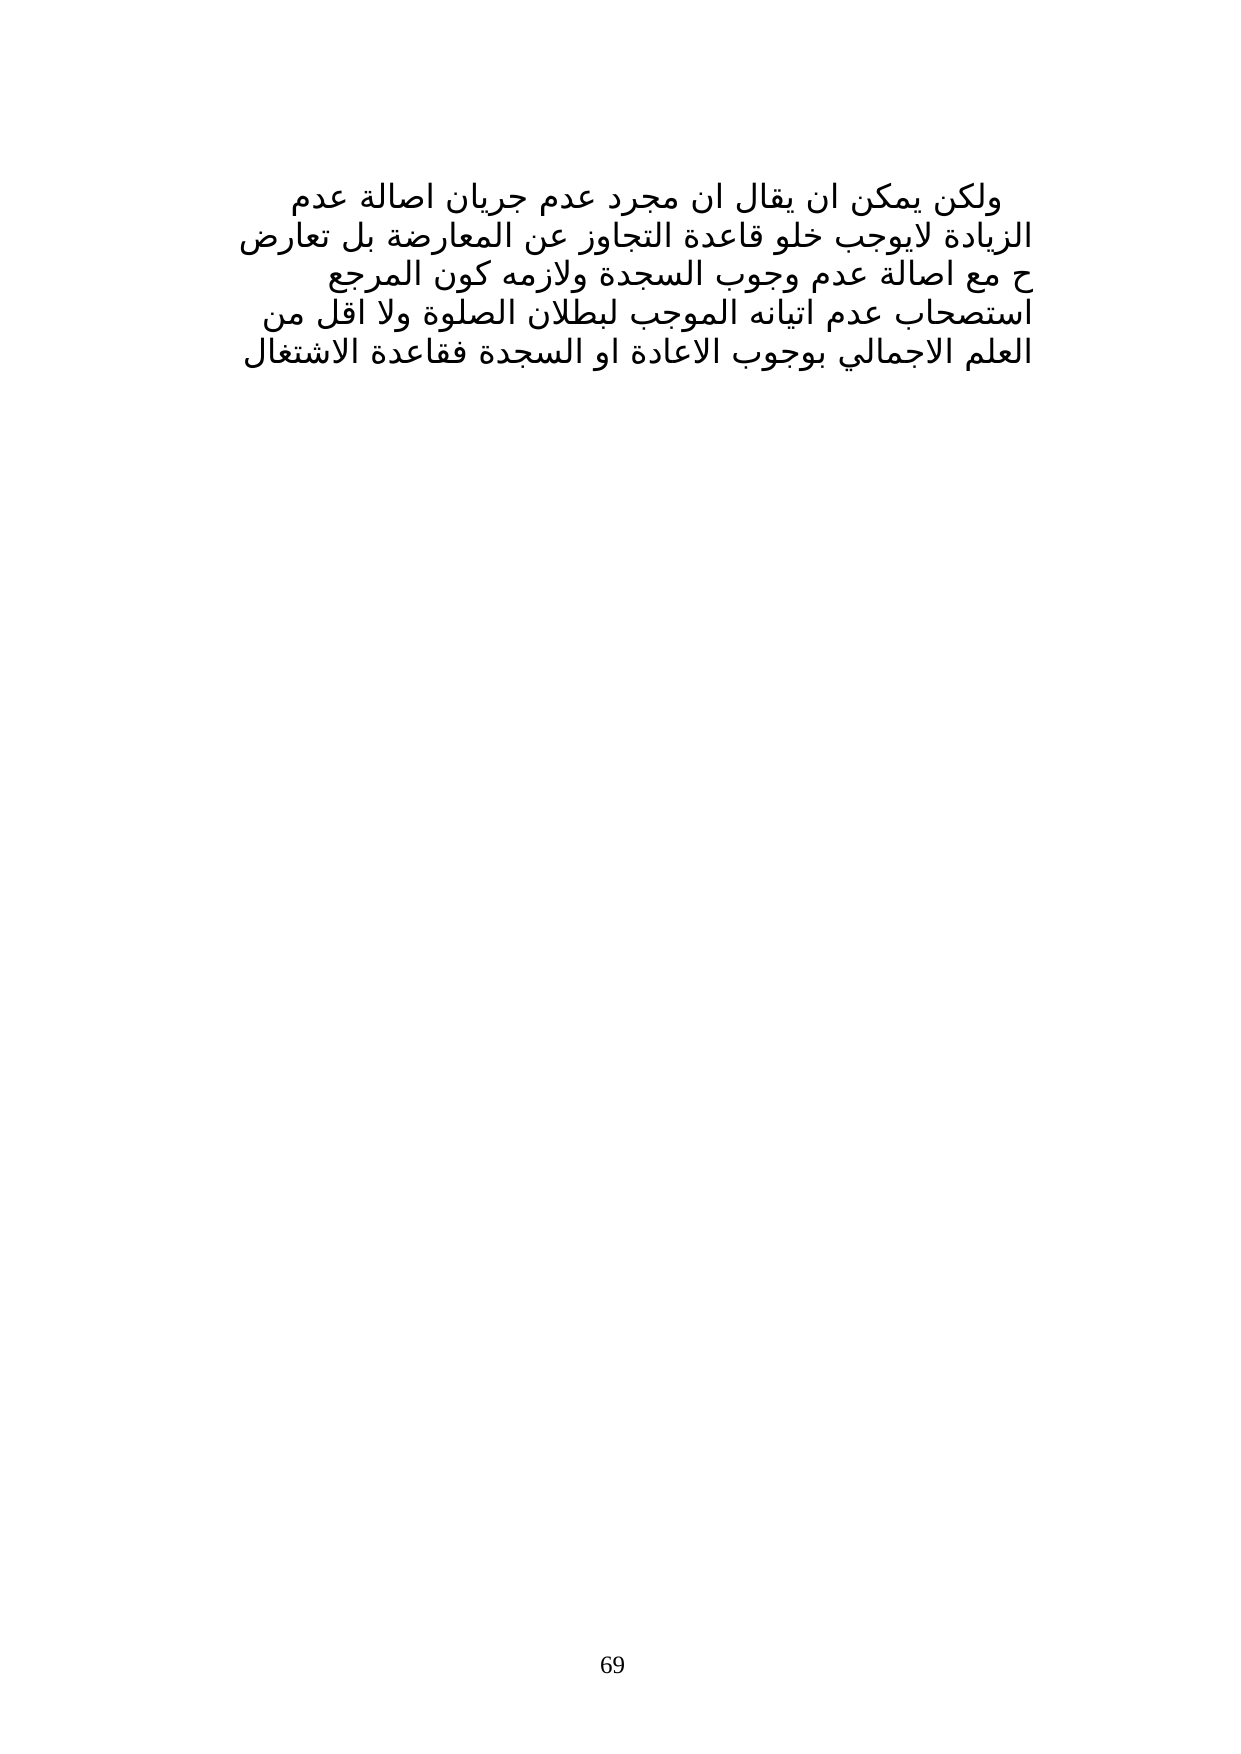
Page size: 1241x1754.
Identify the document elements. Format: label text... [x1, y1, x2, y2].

text ولكن يمكن ان يقال ان مجرد عدم جريان اصالة عدم الزيادة لايوجب خلو قاعدة التجاوز عن المعارضة بل تعارض ح مع اصالة عدم وجوب السجدة ولازمه كون المرجع استصحاب عدم اتيانه الموجب لبطلان الصلوة ولا اقل من العلم الاجمالي بوجوب الاعادة او السجدة فقاعدة الاشتغال [222, 177, 1033, 371]
